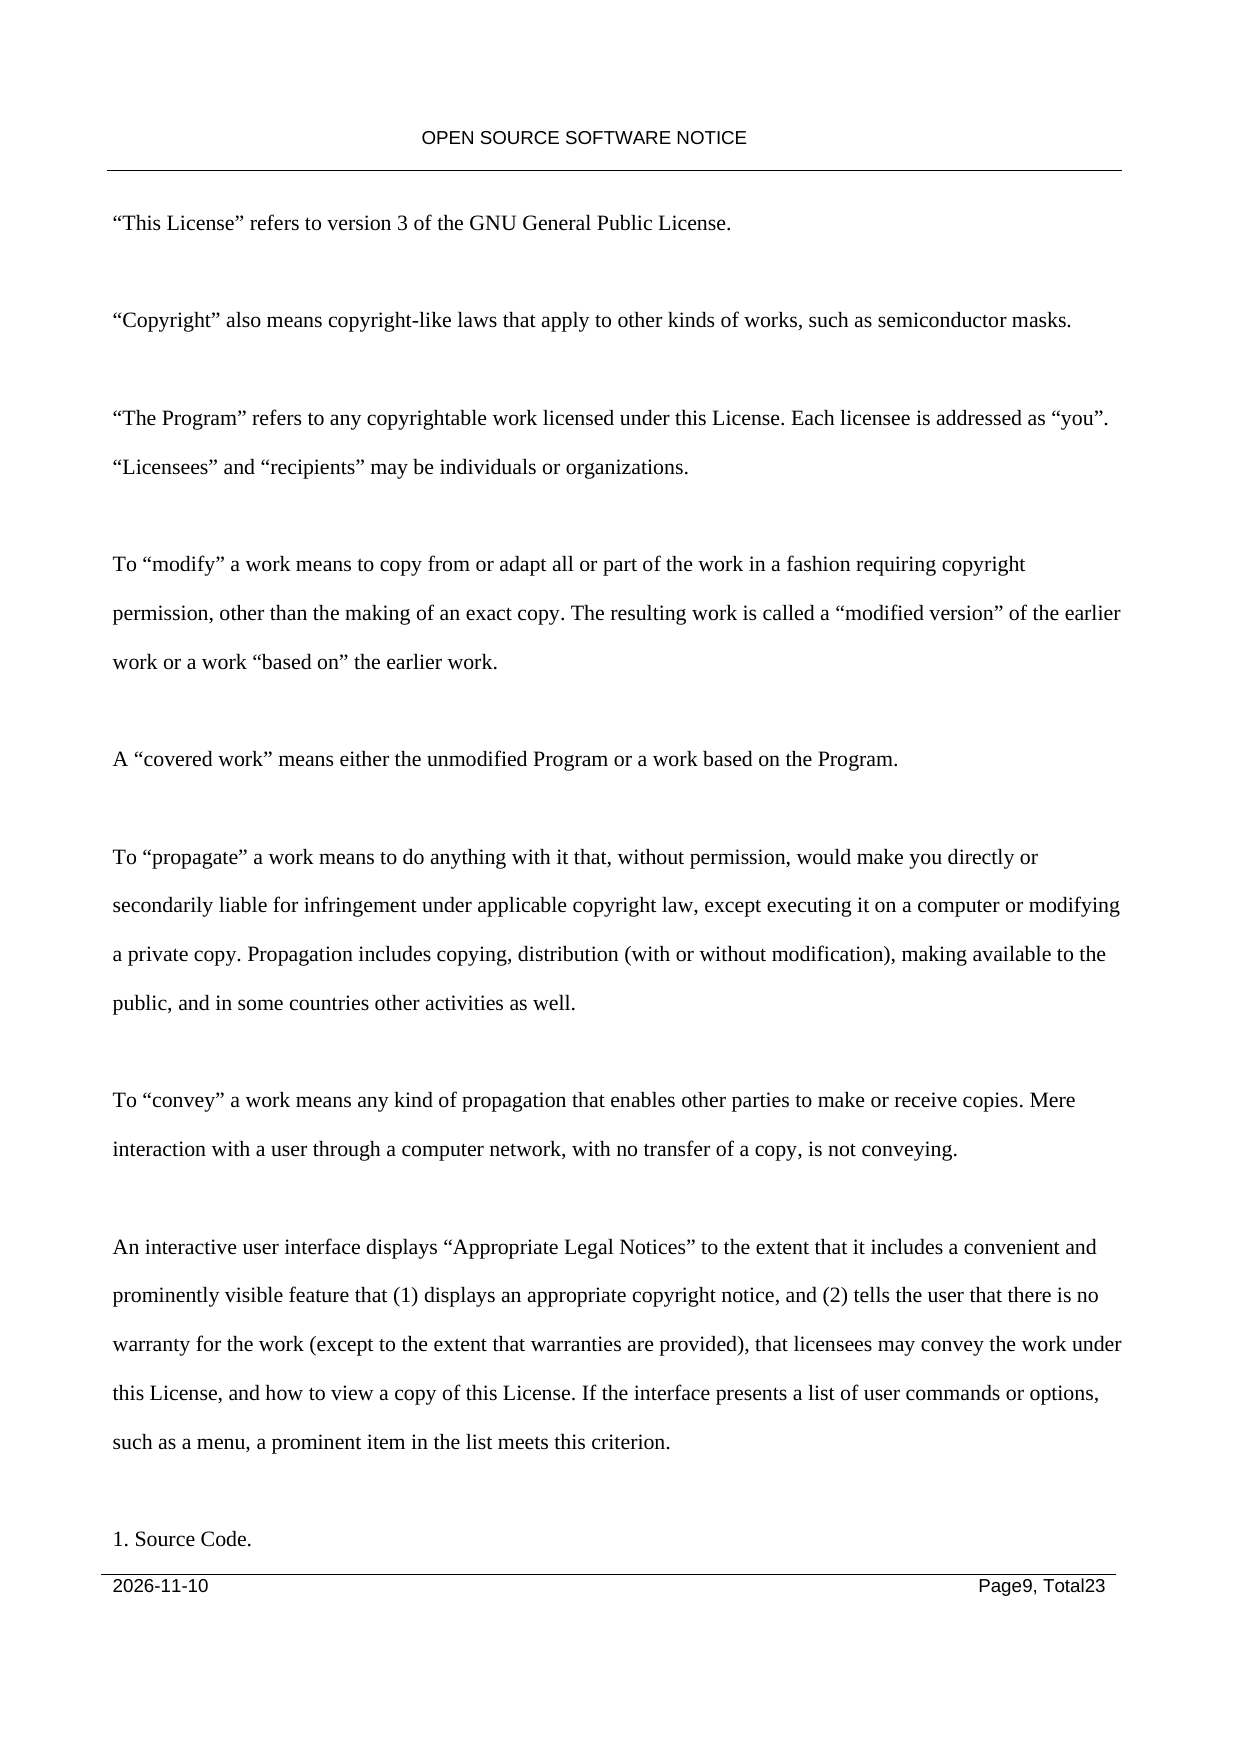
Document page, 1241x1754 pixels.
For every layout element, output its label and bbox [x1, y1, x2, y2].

text [112, 206, 1128, 1555]
